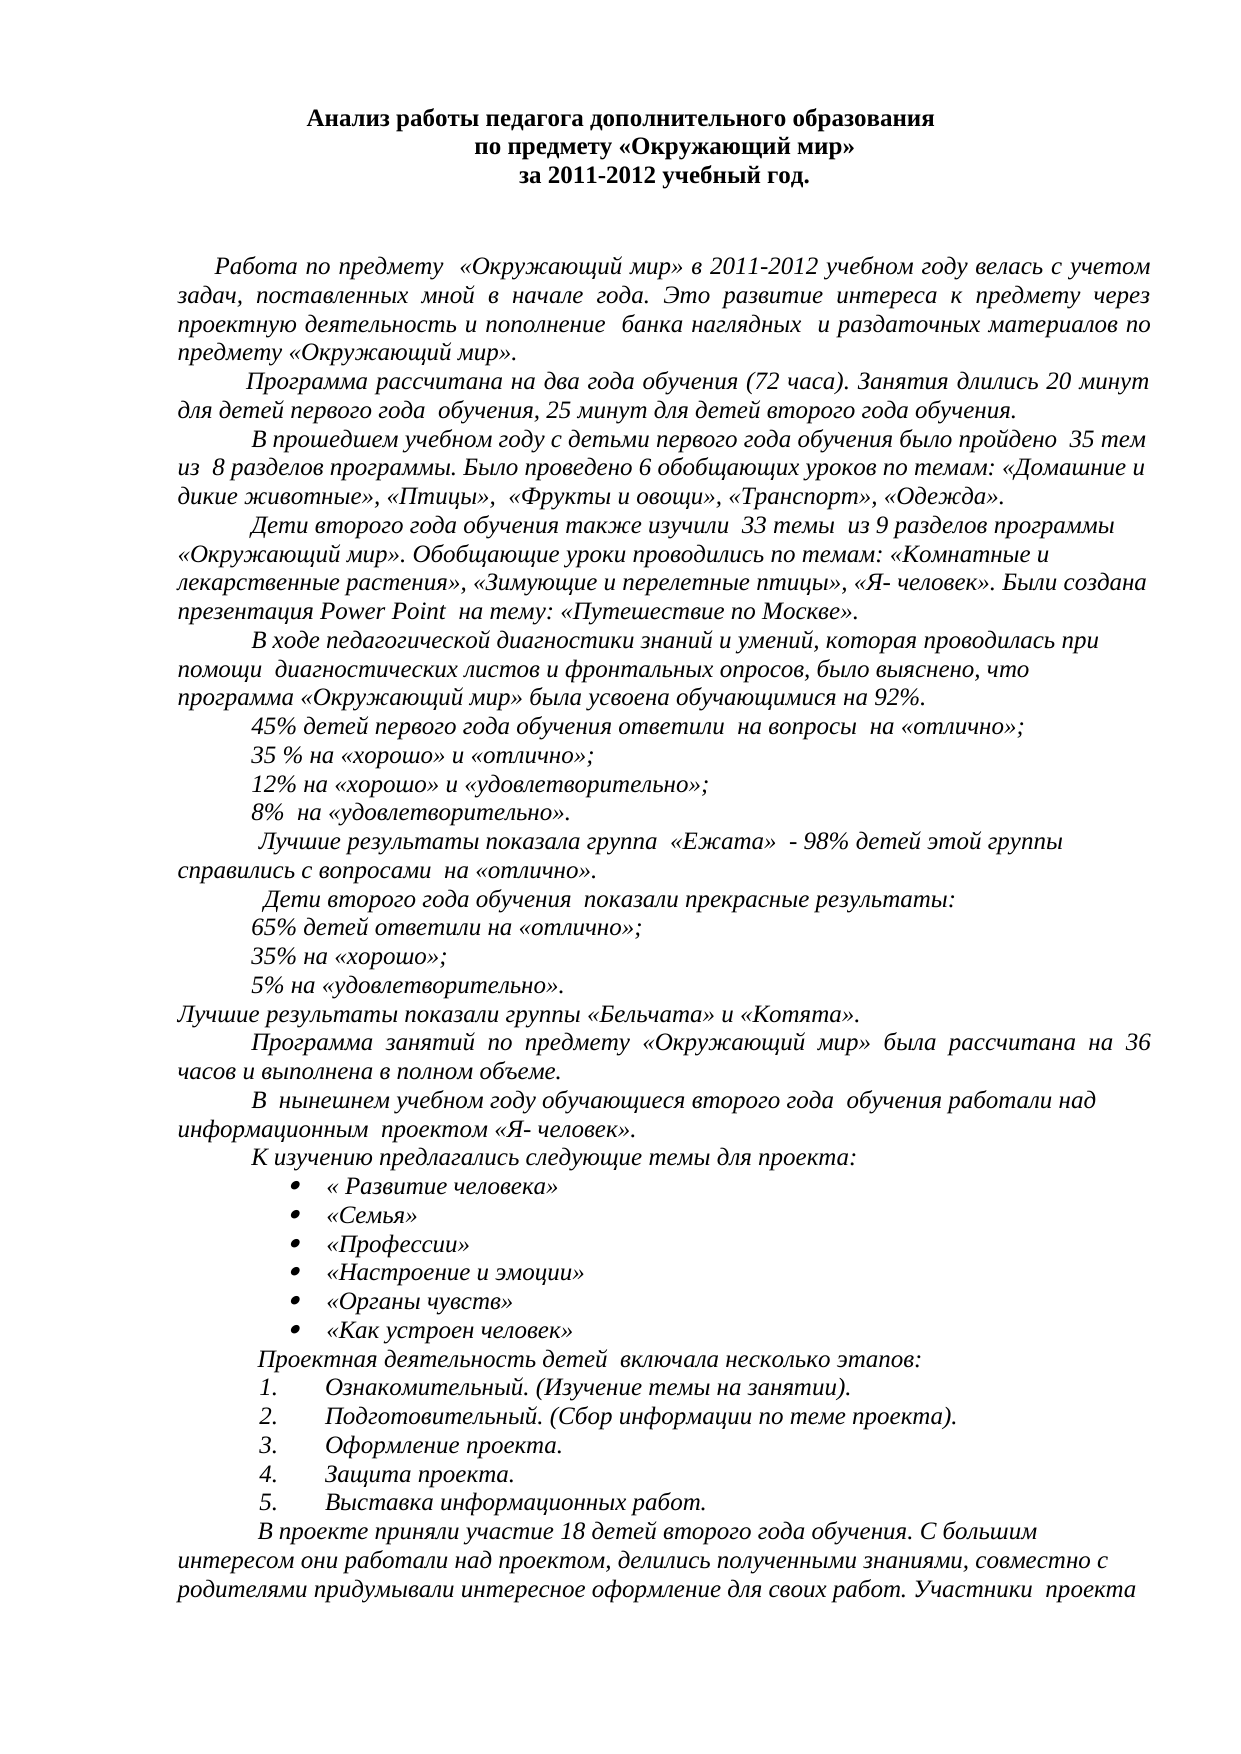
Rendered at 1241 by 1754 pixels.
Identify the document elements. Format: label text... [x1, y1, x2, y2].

text Программа рассчитана на два года обучения (72 часа). Занятия длились 20 минут для детей первого года обучения, 25 минут для детей второго года обучения. [177, 366, 1152, 424]
list « Развитие человека» [288, 1171, 1152, 1200]
list «Семья» [288, 1200, 1152, 1229]
text Дети второго года обучения также изучили 33 темы из 9 разделов программы «Окружающий мир». Обобщающие уроки проводились по темам: «Комнатные и лекарственные растения», «Зимующие и перелетные птицы», «Я- человек». Были создана презентация Power Point на тему: «Путешествие по Москве». [177, 510, 1152, 625]
text по предмету «Окружающий мир» [177, 131, 1152, 160]
text 35 % на «хорошо» и «отлично»; [251, 740, 1152, 769]
list «Профессии» [288, 1229, 1152, 1257]
text Анализ работы педагога дополнительного образования [83, 103, 1152, 131]
text Дети второго года обучения показали прекрасные результаты: [177, 884, 1152, 912]
text В прошедшем учебном году с детьми первого года обучения было пройдено 35 тем из 8 разделов программы. Было проведено 6 обобщающих уроков по темам: «Домашние и дикие животные», «Птицы», «Фрукты и овощи», «Транспорт», «Одежда». [177, 424, 1152, 510]
text 35% на «хорошо»; [251, 941, 1152, 970]
text Проектная деятельность детей включала несколько этапов: [177, 1344, 1152, 1372]
text за 2011-2012 учебный год. [177, 160, 1152, 189]
list Подготовительный. (Сбор информации по теме проекта). [252, 1401, 1152, 1430]
text В нынешнем учебном году обучающиеся второго года обучения работали над информационным проектом «Я- человек». [177, 1085, 1152, 1142]
list Программа занятий по предмету «Окружающий мир» была рассчитана на 36 часов и выполнена в полном объеме. [177, 1027, 1152, 1085]
text В ходе педагогической диагностики знаний и умений, которая проводилась при помощи диагностических листов и фронтальных опросов, было выяснено, что программа «Окружающий мир» была усвоена обучающимися на 92%. [177, 625, 1152, 711]
text 45% детей первого года обучения ответили на вопросы на «отлично»; [251, 711, 1152, 740]
text 8% на «удовлетворительно». [251, 797, 1152, 826]
text Работа по предмету «Окружающий мир» в 2011-2012 учебном году велась с учетом задач, поставленных мной в начале года. Это развитие интереса к предмету через проектную деятельность и пополнение банка наглядных и раздаточных материалов по предмету «Окружающий мир». [177, 251, 1152, 366]
text 5% на «удовлетворительно». [251, 970, 1152, 999]
list Защита проекта. [252, 1459, 1152, 1487]
list Ознакомительный. (Изучение темы на занятии). [252, 1372, 1152, 1401]
text К изучению предлагались следующие темы для проекта: [177, 1142, 1152, 1171]
list Выставка информационных работ. [252, 1487, 1152, 1516]
text 12% на «хорошо» и «удовлетворительно»; [251, 769, 1152, 797]
text 65% детей ответили на «отлично»; [251, 912, 1152, 941]
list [177, 1516, 1152, 1602]
list «Настроение и эмоции» [288, 1257, 1152, 1286]
list Оформление проекта. [252, 1430, 1152, 1459]
list «Как устроен человек» [288, 1315, 1152, 1344]
text Лучшие результаты показали группы «Бельчата» и «Котята». [177, 999, 1152, 1027]
text Лучшие результаты показала группа «Ежата» - 98% детей этой группы справились с вопросами на «отлично». [177, 826, 1152, 884]
list «Органы чувств» [288, 1286, 1152, 1315]
